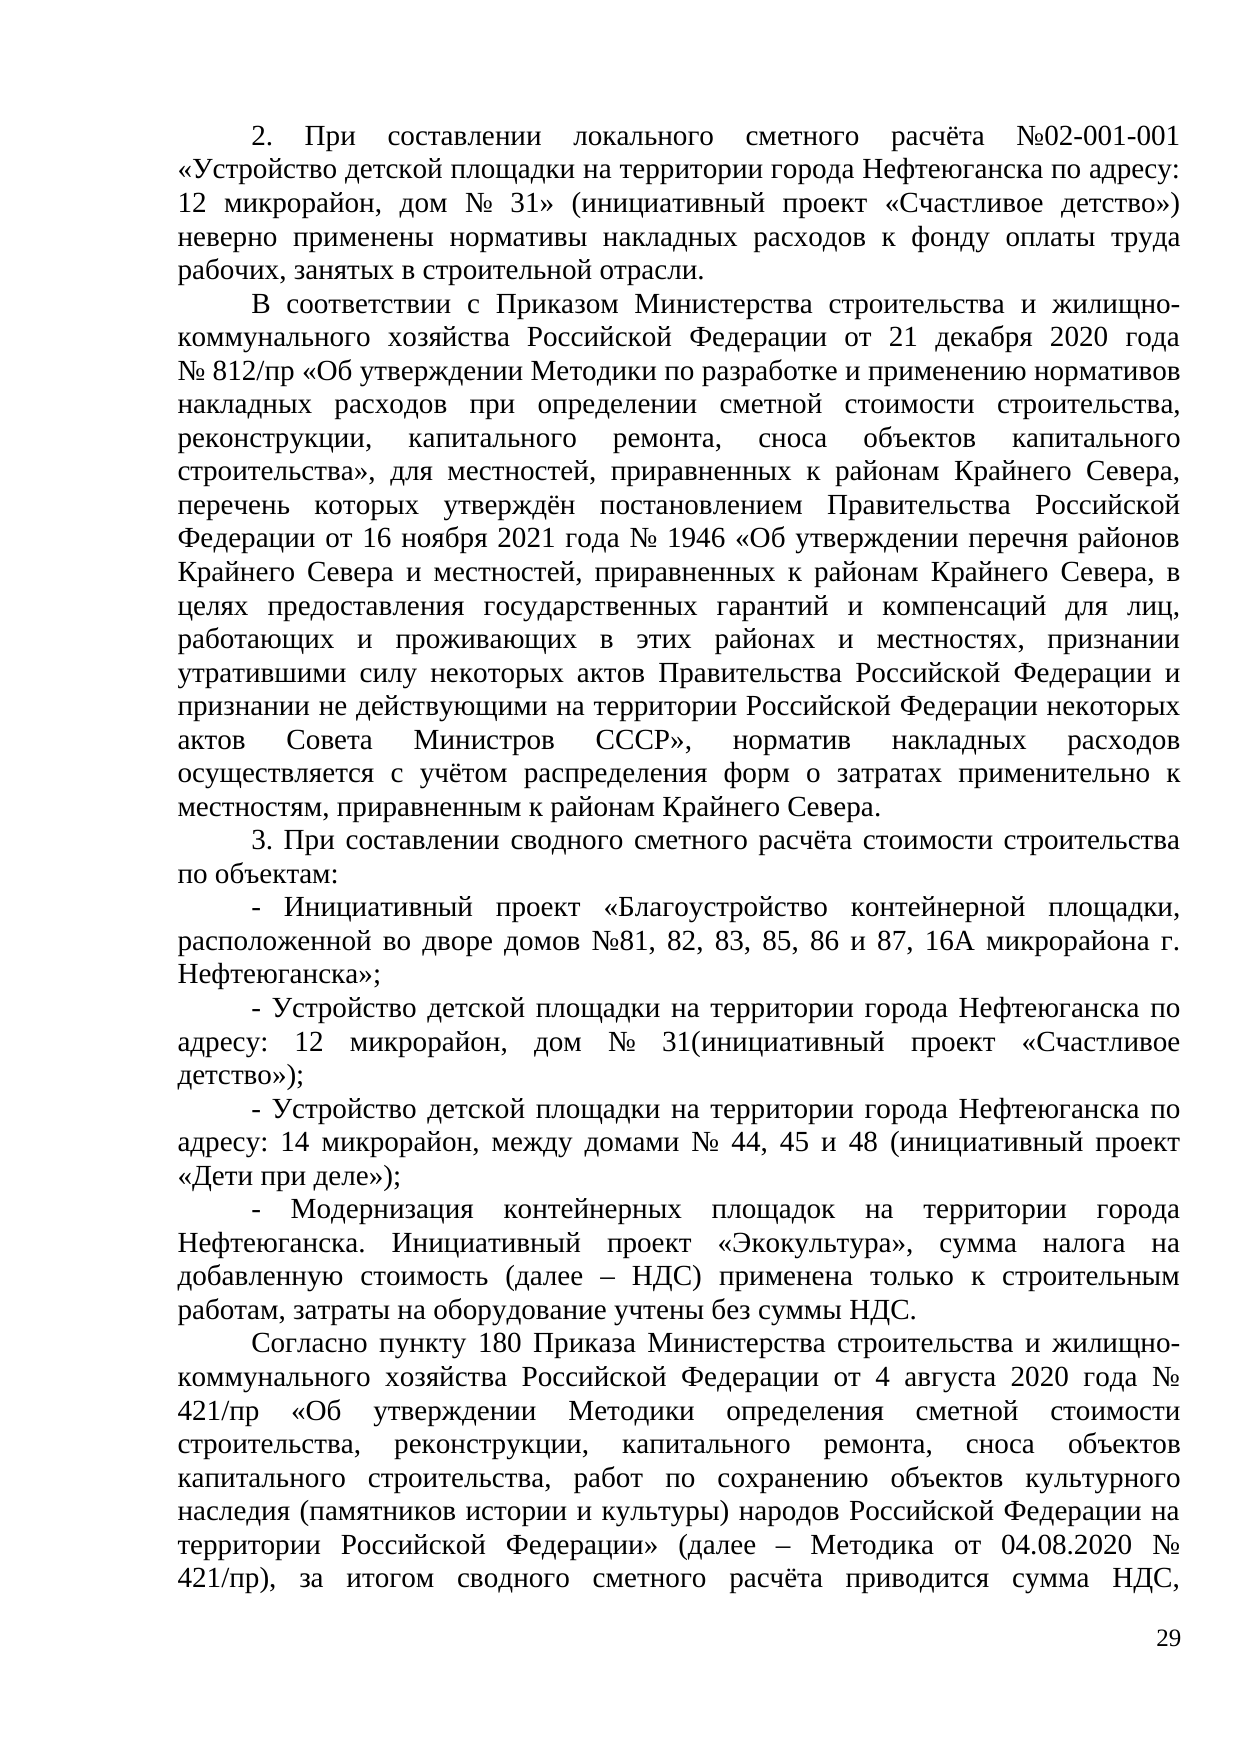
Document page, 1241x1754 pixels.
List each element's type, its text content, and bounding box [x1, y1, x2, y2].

text 3. При составлении сводного сметного расчёта стоимости строительства по объектам: [177, 822, 1181, 889]
text - Модернизация контейнерных площадок на территории города Нефтеюганска. Инициативный проект «Экокультура», сумма налога на добавленную стоимость (далее – НДС) применена только к строительным работам, затраты на оборудование учтены без суммы НДС. [177, 1191, 1181, 1326]
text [177, 1326, 1181, 1594]
text - Инициативный проект «Благоустройство контейнерной площадки, расположенной во дворе домов №81, 82, 83, 85, 86 и 87, 16А микрорайона г. Нефтеюганска»; [177, 889, 1181, 990]
text - Устройство детской площадки на территории города Нефтеюганска по адресу: 12 микрорайон, дом № 31(инициативный проект «Счастливое детство»); [177, 990, 1181, 1091]
text 2. При составлении локального сметного расчёта №02-001-001 «Устройство детской площадки на территории города Нефтеюганска по адресу: 12 микрорайон, дом № 31» (инициативный проект «Счастливое детство») неверно применены нормативы накладных расходов к фонду оплаты труда рабочих, занятых в строительной отрасли. [177, 118, 1181, 286]
text - Устройство детской площадки на территории города Нефтеюганска по адресу: 14 микрорайон, между домами № 44, 45 и 48 (инициативный проект «Дети при деле»); [177, 1091, 1181, 1191]
text В соответствии с Приказом Министерства строительства и жилищно-коммунального хозяйства Российской Федерации от 21 декабря 2020 года № 812/пр «Об утверждении Методики по разработке и применению нормативов накладных расходов при определении сметной стоимости строительства, реконструкции, капитального ремонта, сноса объектов капитального строительства», для местностей, приравненных к районам Крайнего Севера, перечень которых утверждён постановлением Правительства Российской Федерации от 16 ноября 2021 года № 1946 «Об утверждении перечня районов Крайнего Севера и местностей, приравненных к районам Крайнего Севера, в целях предоставления государственных гарантий и компенсаций для лиц, работающих и проживающих в этих районах и местностях, признании утратившими силу некоторых актов Правительства Российской Федерации и признании не действующими на территории Российской Федерации некоторых актов Совета Министров СССР», норматив накладных расходов осуществляется с учётом распределения форм о затратах применительно к местностям, приравненным к районам Крайнего Севера. [177, 286, 1181, 822]
